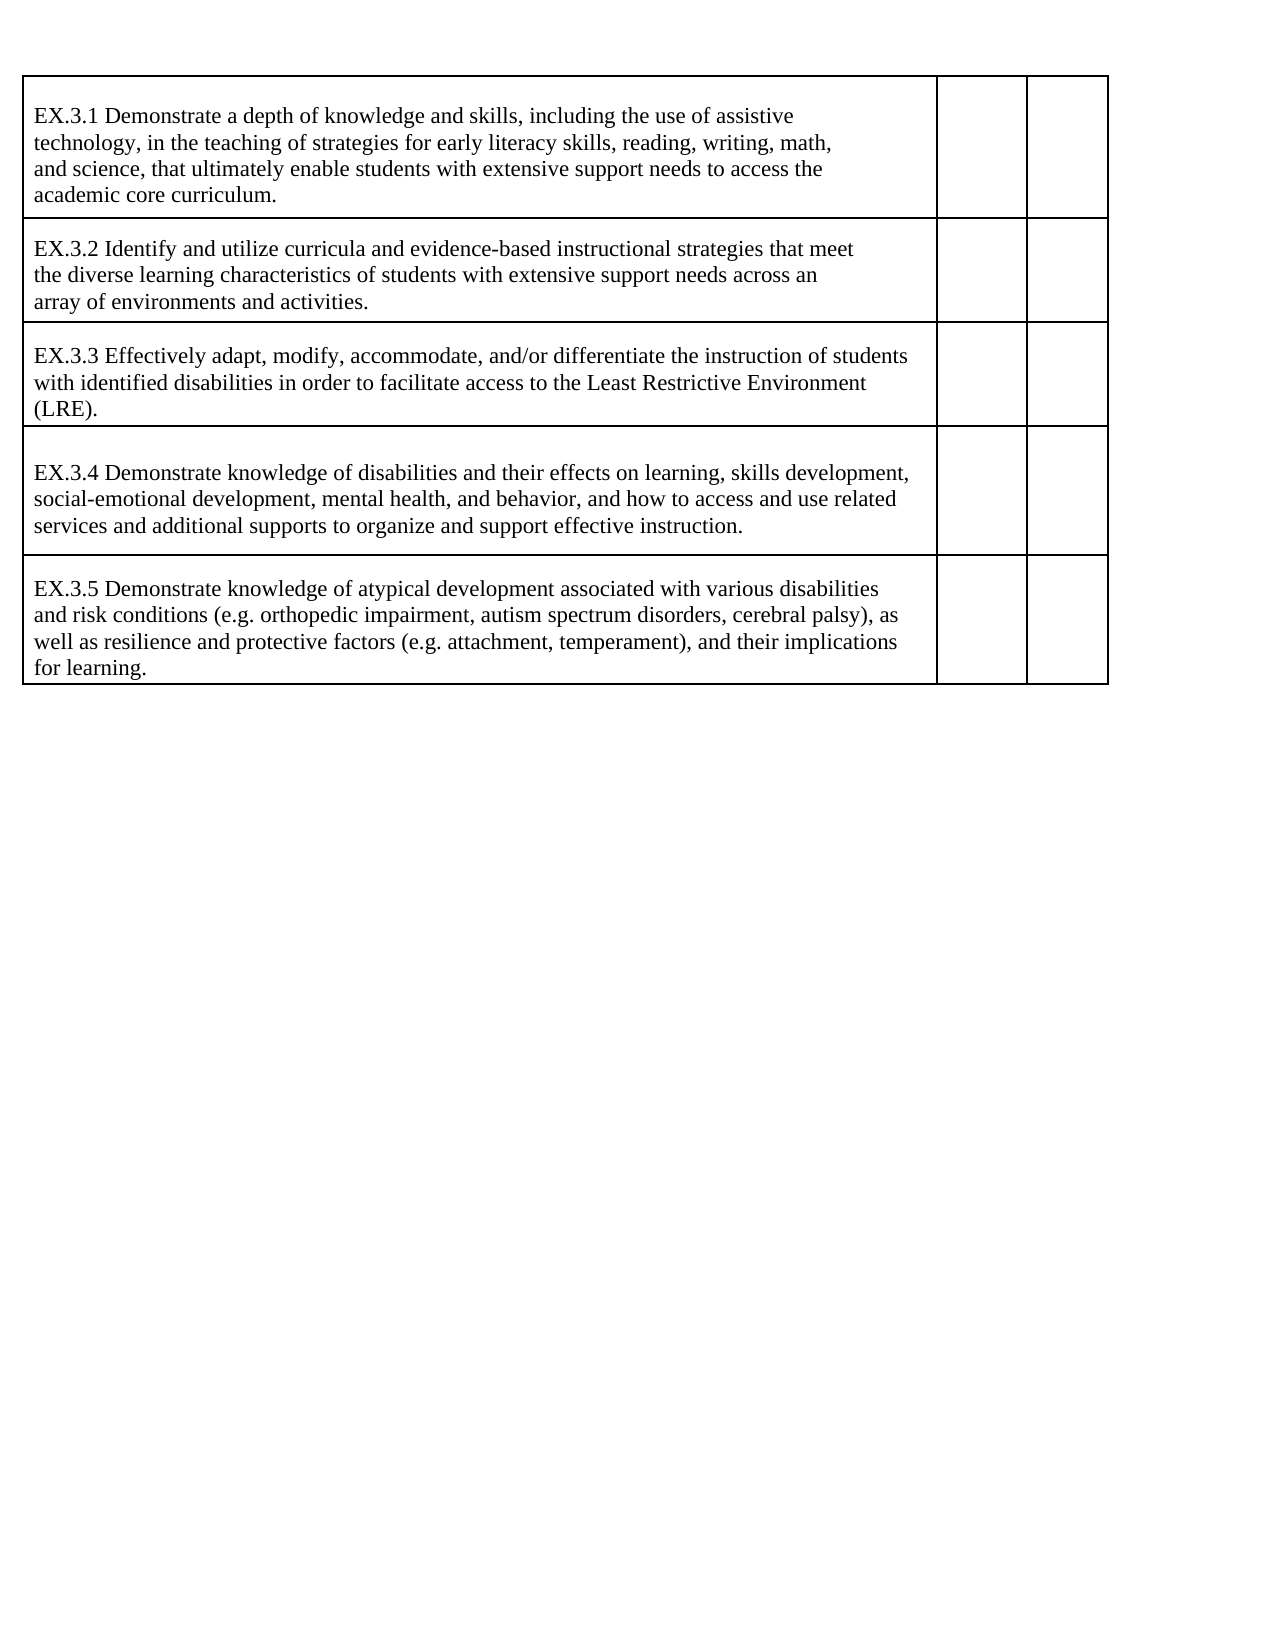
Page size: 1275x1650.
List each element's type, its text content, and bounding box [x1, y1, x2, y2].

table_cell EX.3.5 Demonstrate knowledge of atypical development associated with various disabilities and risk conditions (e.g. orthopedic impairment, autism spectrum disorders, cerebral palsy), as well as resilience and protective factors (e.g. attachment, temperament), and their implications for learning. [24, 556, 936, 683]
table_cell EX.3.2 Identify and utilize curricula and evidence-based instructional strategies that meet the diverse learning characteristics of students with extensive support needs across an array of environments and activities. [24, 219, 936, 321]
table_cell [1028, 427, 1107, 554]
table_cell [938, 556, 1026, 683]
table_cell [938, 427, 1026, 554]
table_cell EX.3.3 Effectively adapt, modify, accommodate, and/or differentiate the instruction of students with identified disabilities in order to facilitate access to the Least Restrictive Environment (LRE). [24, 323, 936, 425]
table_cell [1028, 323, 1107, 425]
table_cell [938, 77, 1026, 217]
table_cell [1028, 219, 1107, 321]
table_cell EX.3.1 Demonstrate a depth of knowledge and skills, including the use of assistive technology, in the teaching of strategies for early literacy skills, reading, writing, math, and science, that ultimately enable students with extensive support needs to access the academic core curriculum. [24, 77, 936, 217]
table_cell EX.3.4 Demonstrate knowledge of disabilities and their effects on learning, skills development, social-emotional development, mental health, and behavior, and how to access and use related services and additional supports to organize and support effective instruction. [24, 427, 936, 554]
table_cell [1028, 556, 1107, 683]
table_cell [1028, 77, 1107, 217]
table_cell [938, 323, 1026, 425]
table_cell [938, 219, 1026, 321]
